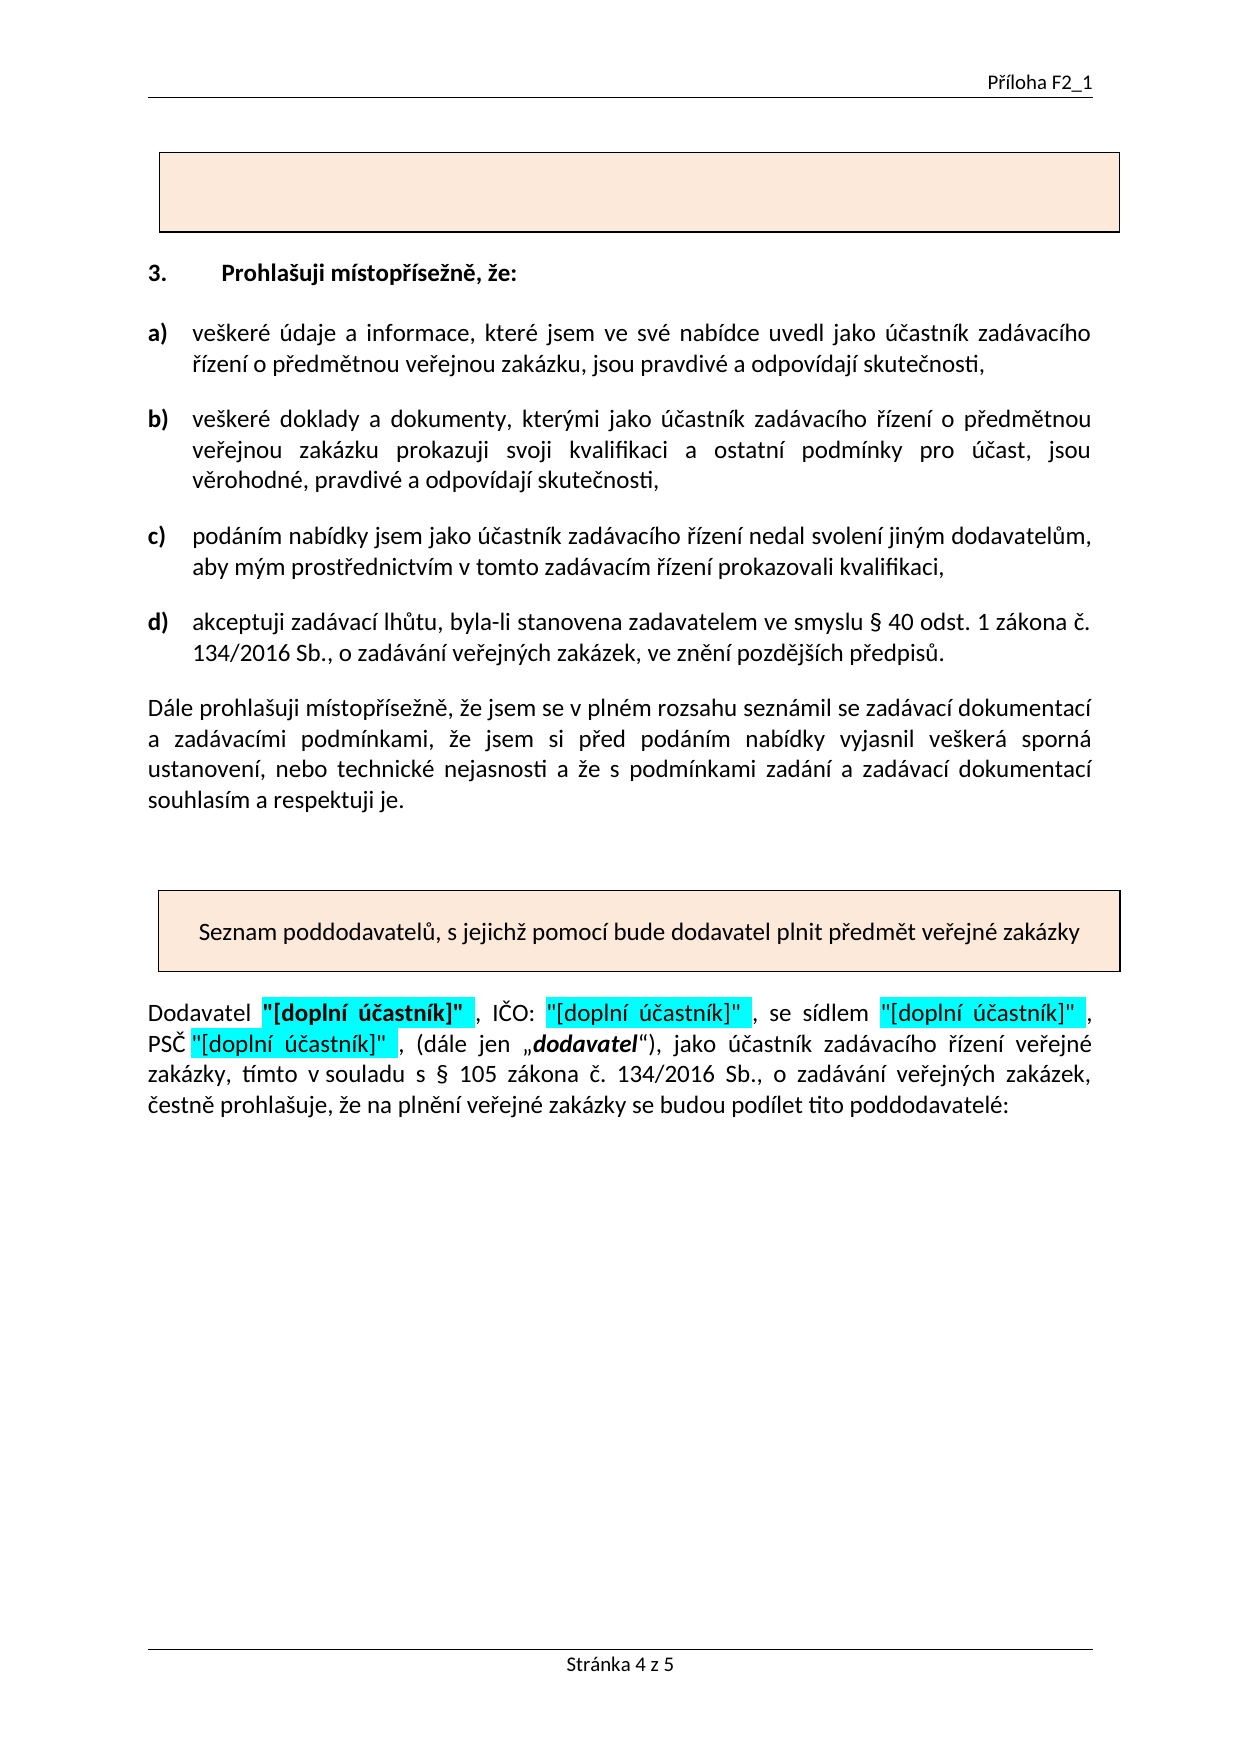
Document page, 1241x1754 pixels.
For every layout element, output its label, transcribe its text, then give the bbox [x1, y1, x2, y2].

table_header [160, 153, 1119, 231]
list podáním nabídky jsem jako účastník zadávacího řízení nedal svolení jiným dodavatelům, aby mým prostřednictvím v tomto zadávacím řízení prokazovali kvalifikaci, [148, 520, 1093, 581]
list veškeré údaje a informace, které jsem ve své nabídce uvedl jako účastník zadávacího řízení o předmětnou veřejnou zakázku, jsou pravdivé a odpovídají skutečnosti, [148, 317, 1093, 378]
table_header Seznam poddodavatelů, s jejichž pomocí bude dodavatel plnit předmět veřejné zakázky [159, 891, 1119, 971]
text Dále prohlašuji místopřísežně, že jsem se v plném rozsahu seznámil se zadávací dokumentací a zadávacími podmínkami, že jsem si před podáním nabídky vyjasnil veškerá sporná ustanovení, nebo technické nejasnosti a že s podmínkami zadání a zadávací dokumentací souhlasím a respektuji je. [148, 692, 1093, 814]
list akceptuji zadávací lhůtu, byla-li stanovena zadavatelem ve smyslu § 40 odst. 1 zákona č. 134/2016 Sb., o zadávání veřejných zakázek, ve znění pozdějších předpisů. [148, 606, 1093, 667]
list veškeré doklady a dokumenty, kterými jako účastník zadávacího řízení o předmětnou veřejnou zakázku prokazuji svoji kvalifikaci a ostatní podmínky pro účast, jsou věrohodné, pravdivé a odpovídají skutečnosti, [148, 403, 1093, 495]
list Prohlašuji místopřísežně, že: [148, 257, 1093, 288]
text Dodavatel , IČO: , se sídlem , PSČ , (dále jen „dodavatel“), jako účastník zadávacího řízení veřejné zakázky, tímto v souladu s § 105 zákona č. 134/2016 Sb., o zadávání veřejných zakázek, čestně prohlašuje, že na plnění veřejné zakázky se budou podílet tito poddodavatelé: [148, 997, 1093, 1119]
